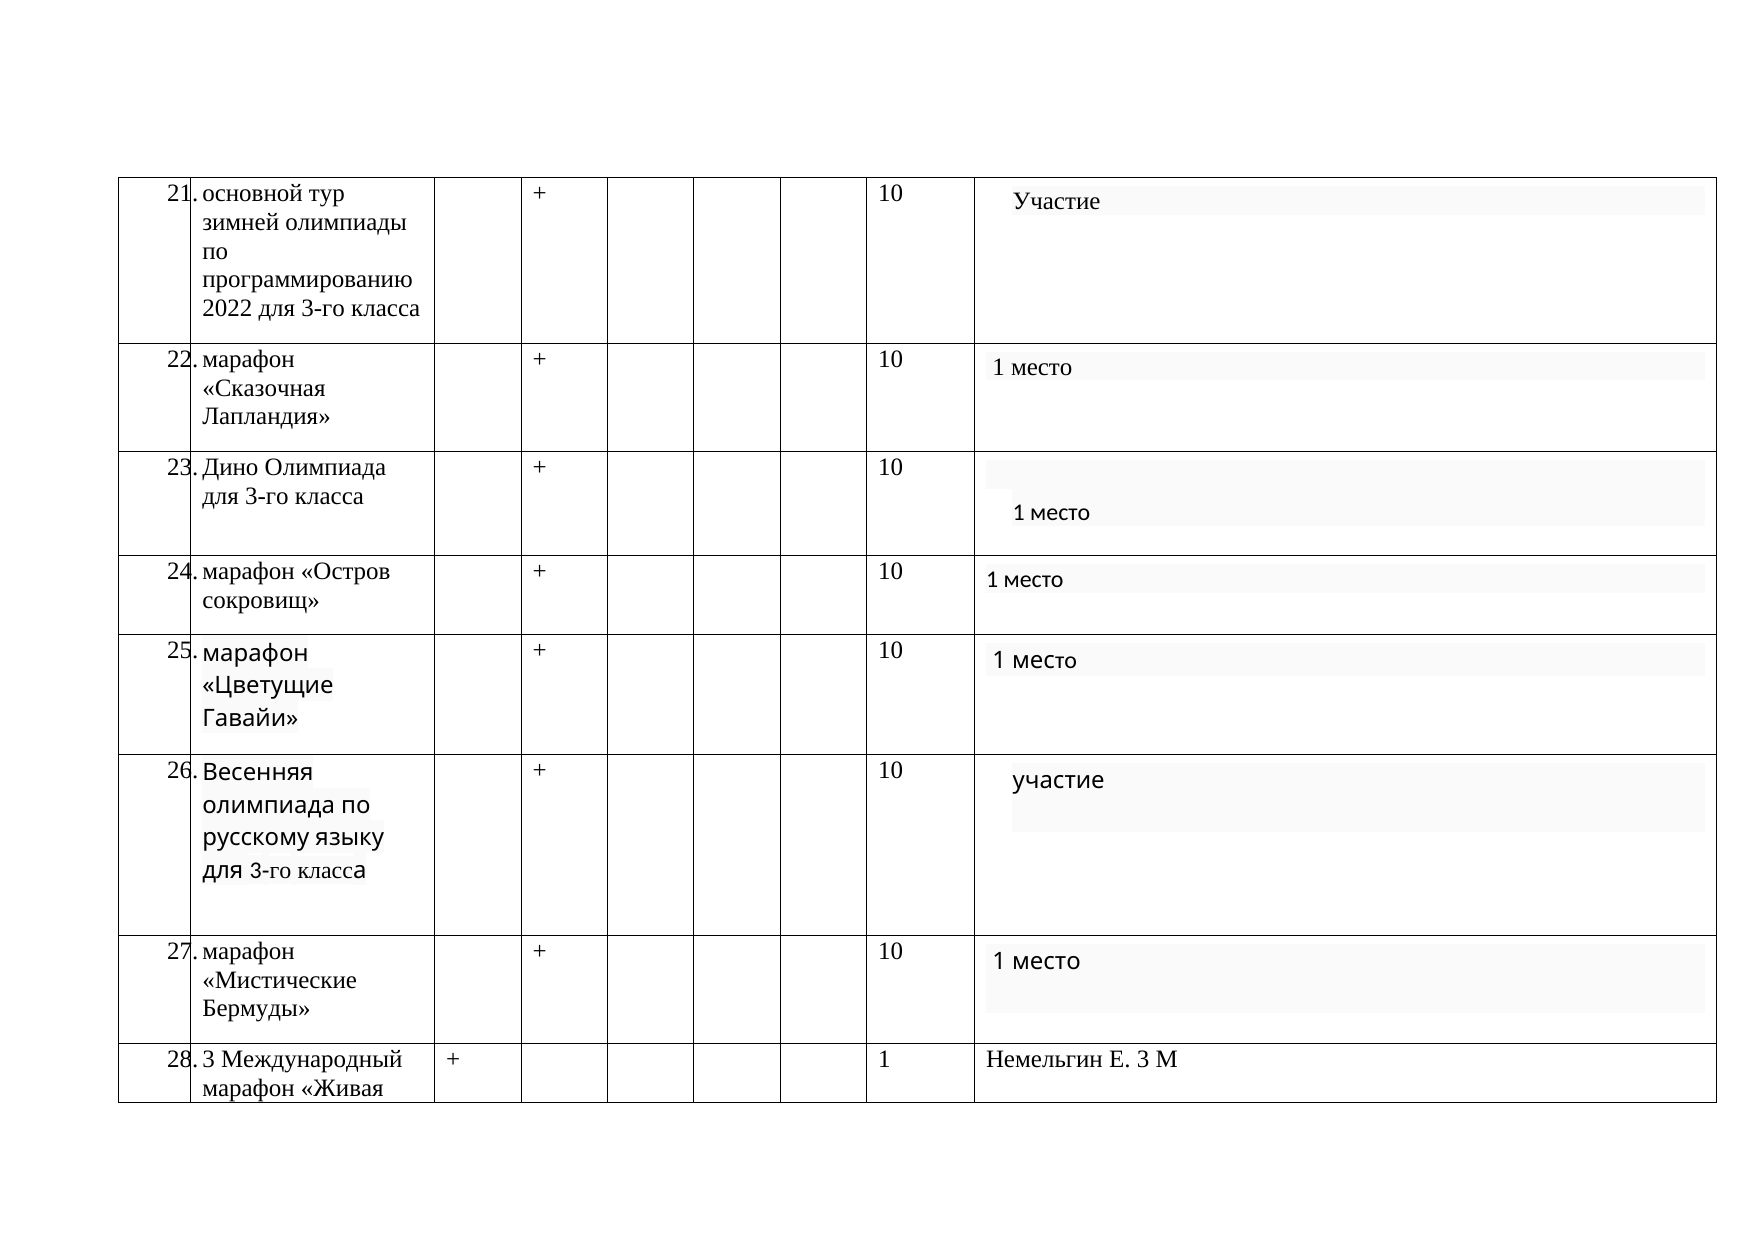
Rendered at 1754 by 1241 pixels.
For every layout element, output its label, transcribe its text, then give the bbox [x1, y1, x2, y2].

table_cell [781, 936, 866, 1043]
table_cell 1 место [975, 556, 1716, 634]
table_cell 10 [867, 556, 974, 634]
table_cell + [522, 635, 607, 754]
table_cell [435, 755, 521, 935]
table_cell [608, 936, 693, 1043]
table_cell [608, 556, 693, 634]
table_cell [781, 755, 866, 935]
table_cell [119, 344, 190, 451]
table_cell [522, 1044, 607, 1102]
table_cell [435, 936, 521, 1043]
table_cell [119, 1044, 190, 1102]
table_cell 10 [867, 936, 974, 1043]
table_cell [608, 178, 693, 343]
table_cell [119, 635, 190, 754]
table_cell [781, 556, 866, 634]
table_cell 1 место [975, 936, 1716, 1043]
table_cell + [522, 178, 607, 343]
table_cell основной тур зимней олимпиады по программированию 2022 для 3-го класса [191, 178, 434, 343]
table_cell [435, 556, 521, 634]
table_cell [781, 178, 866, 343]
table_cell + [522, 556, 607, 634]
table_cell [608, 755, 693, 935]
table_cell + [435, 1044, 521, 1102]
table_cell [608, 635, 693, 754]
table_cell [694, 556, 780, 634]
table_cell [694, 1044, 780, 1102]
table_cell [435, 635, 521, 754]
table_cell [694, 936, 780, 1043]
table_cell 1 [867, 1044, 974, 1102]
table_cell + [522, 344, 607, 451]
table_cell [608, 452, 693, 555]
table_cell [435, 178, 521, 343]
table_cell Немельгин Е. 3 М [975, 1044, 1716, 1102]
table_cell 10 [867, 452, 974, 555]
table_cell + [522, 755, 607, 935]
table_cell + [522, 936, 607, 1043]
table_cell 1 место [975, 635, 1716, 754]
table_cell Дино Олимпиада для 3-го класса [191, 452, 434, 555]
table_cell 10 [867, 635, 974, 754]
table_cell 10 [867, 178, 974, 343]
table_cell марафон «Остров сокровищ» [191, 556, 434, 634]
table_cell марафон «Сказочная Лапландия» [191, 344, 434, 451]
table_cell [781, 635, 866, 754]
table_cell [119, 755, 190, 935]
table_cell марафон «Цветущие Гавайи» [191, 635, 434, 754]
table_cell [694, 755, 780, 935]
table_cell 1 место [975, 344, 1716, 451]
table_cell [781, 1044, 866, 1102]
table_cell [435, 344, 521, 451]
table_cell 10 [867, 344, 974, 451]
table_cell участие [975, 755, 1716, 935]
table_cell + [522, 452, 607, 555]
table_cell [694, 344, 780, 451]
table_cell [119, 936, 190, 1043]
table_cell Весенняя олимпиада по русскому языку для 3﻿-﻿го класса [191, 755, 434, 935]
table_cell [119, 556, 190, 634]
table_cell [694, 635, 780, 754]
table_cell марафон «Мистические Бермуды» [191, 936, 434, 1043]
table_cell 10 [867, 755, 974, 935]
table_cell [781, 344, 866, 451]
table_cell [435, 452, 521, 555]
table_cell [119, 178, 190, 343]
table_cell [119, 452, 190, 555]
table_cell [608, 344, 693, 451]
table_cell [608, 1044, 693, 1102]
table_cell 1 место [975, 452, 1716, 555]
table_cell [694, 452, 780, 555]
table_cell [694, 178, 780, 343]
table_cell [191, 1044, 434, 1102]
table_cell [781, 452, 866, 555]
table_cell Участие [975, 178, 1716, 343]
